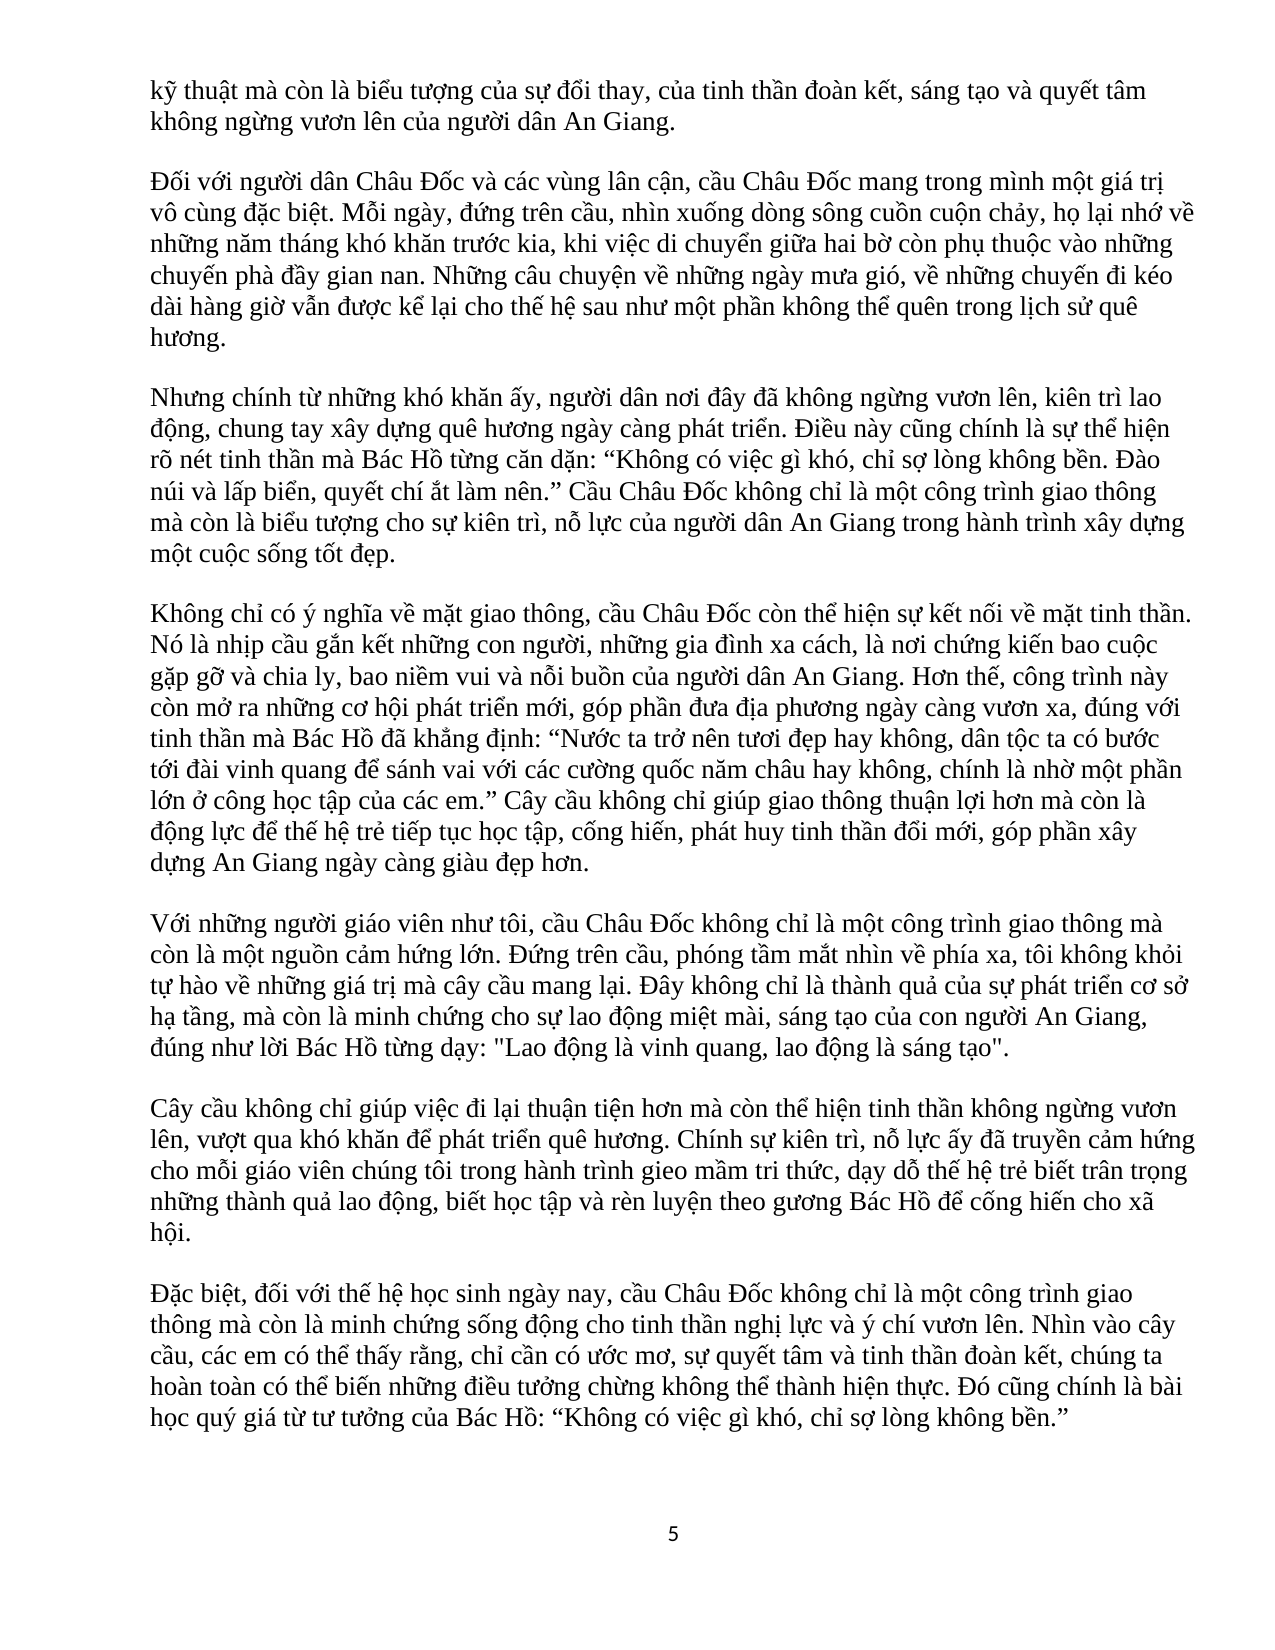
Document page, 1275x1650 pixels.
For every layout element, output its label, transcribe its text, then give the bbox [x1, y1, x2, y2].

text Nhưng chính từ những khó khăn ấy, người dân nơi đây đã không ngừng vươn lên, kiên trì lao động, chung tay xây dựng quê hương ngày càng phát triển. Điều này cũng chính là sự thể hiện rõ nét tinh thần mà Bác Hồ từng căn dặn: “Không có việc gì khó, chỉ sợ lòng không bền. Đào núi và lấp biển, quyết chí ắt làm nên.” Cầu Châu Đốc không chỉ là một công trình giao thông mà còn là biểu tượng cho sự kiên trì, nỗ lực của người dân An Giang trong hành trình xây dựng một cuộc sống tốt đẹp. [150, 381, 1196, 568]
text Đối với người dân Châu Đốc và các vùng lân cận, cầu Châu Đốc mang trong mình một giá trị vô cùng đặc biệt. Mỗi ngày, đứng trên cầu, nhìn xuống dòng sông cuồn cuộn chảy, họ lại nhớ về những năm tháng khó khăn trước kia, khi việc di chuyển giữa hai bờ còn phụ thuộc vào những chuyến phà đầy gian nan. Những câu chuyện về những ngày mưa gió, về những chuyến đi kéo dài hàng giờ vẫn được kể lại cho thế hệ sau như một phần không thể quên trong lịch sử quê hương. [150, 165, 1196, 352]
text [150, 74, 1196, 136]
text Với những người giáo viên như tôi, cầu Châu Đốc không chỉ là một công trình giao thông mà còn là một nguồn cảm hứng lớn. Đứng trên cầu, phóng tầm mắt nhìn về phía xa, tôi không khỏi tự hào về những giá trị mà cây cầu mang lại. Đây không chỉ là thành quả của sự phát triển cơ sở hạ tầng, mà còn là minh chứng cho sự lao động miệt mài, sáng tạo của con người An Giang, đúng như lời Bác Hồ từng dạy: "Lao động là vinh quang, lao động là sáng tạo". [150, 907, 1196, 1063]
text Đặc biệt, đối với thế hệ học sinh ngày nay, cầu Châu Đốc không chỉ là một công trình giao thông mà còn là minh chứng sống động cho tinh thần nghị lực và ý chí vươn lên. Nhìn vào cây cầu, các em có thể thấy rằng, chỉ cần có ước mơ, sự quyết tâm và tinh thần đoàn kết, chúng ta hoàn toàn có thể biến những điều tưởng chừng không thể thành hiện thực. Đó cũng chính là bài học quý giá từ tư tưởng của Bác Hồ: “Không có việc gì khó, chỉ sợ lòng không bền.” [150, 1277, 1196, 1432]
text Không chỉ có ý nghĩa về mặt giao thông, cầu Châu Đốc còn thể hiện sự kết nối về mặt tinh thần. Nó là nhịp cầu gắn kết những con người, những gia đình xa cách, là nơi chứng kiến bao cuộc gặp gỡ và chia ly, bao niềm vui và nỗi buồn của người dân An Giang. Hơn thế, công trình này còn mở ra những cơ hội phát triển mới, góp phần đưa địa phương ngày càng vươn xa, đúng với tinh thần mà Bác Hồ đã khẳng định: “Nước ta trở nên tươi đẹp hay không, dân tộc ta có bước tới đài vinh quang để sánh vai với các cường quốc năm châu hay không, chính là nhờ một phần lớn ở công học tập của các em.” Cây cầu không chỉ giúp giao thông thuận lợi hơn mà còn là động lực để thế hệ trẻ tiếp tục học tập, cống hiến, phát huy tinh thần đổi mới, góp phần xây dựng An Giang ngày càng giàu đẹp hơn. [150, 597, 1196, 878]
text Cây cầu không chỉ giúp việc đi lại thuận tiện hơn mà còn thể hiện tinh thần không ngừng vươn lên, vượt qua khó khăn để phát triển quê hương. Chính sự kiên trì, nỗ lực ấy đã truyền cảm hứng cho mỗi giáo viên chúng tôi trong hành trình gieo mầm tri thức, dạy dỗ thế hệ trẻ biết trân trọng những thành quả lao động, biết học tập và rèn luyện theo gương Bác Hồ để cống hiến cho xã hội. [150, 1092, 1196, 1247]
